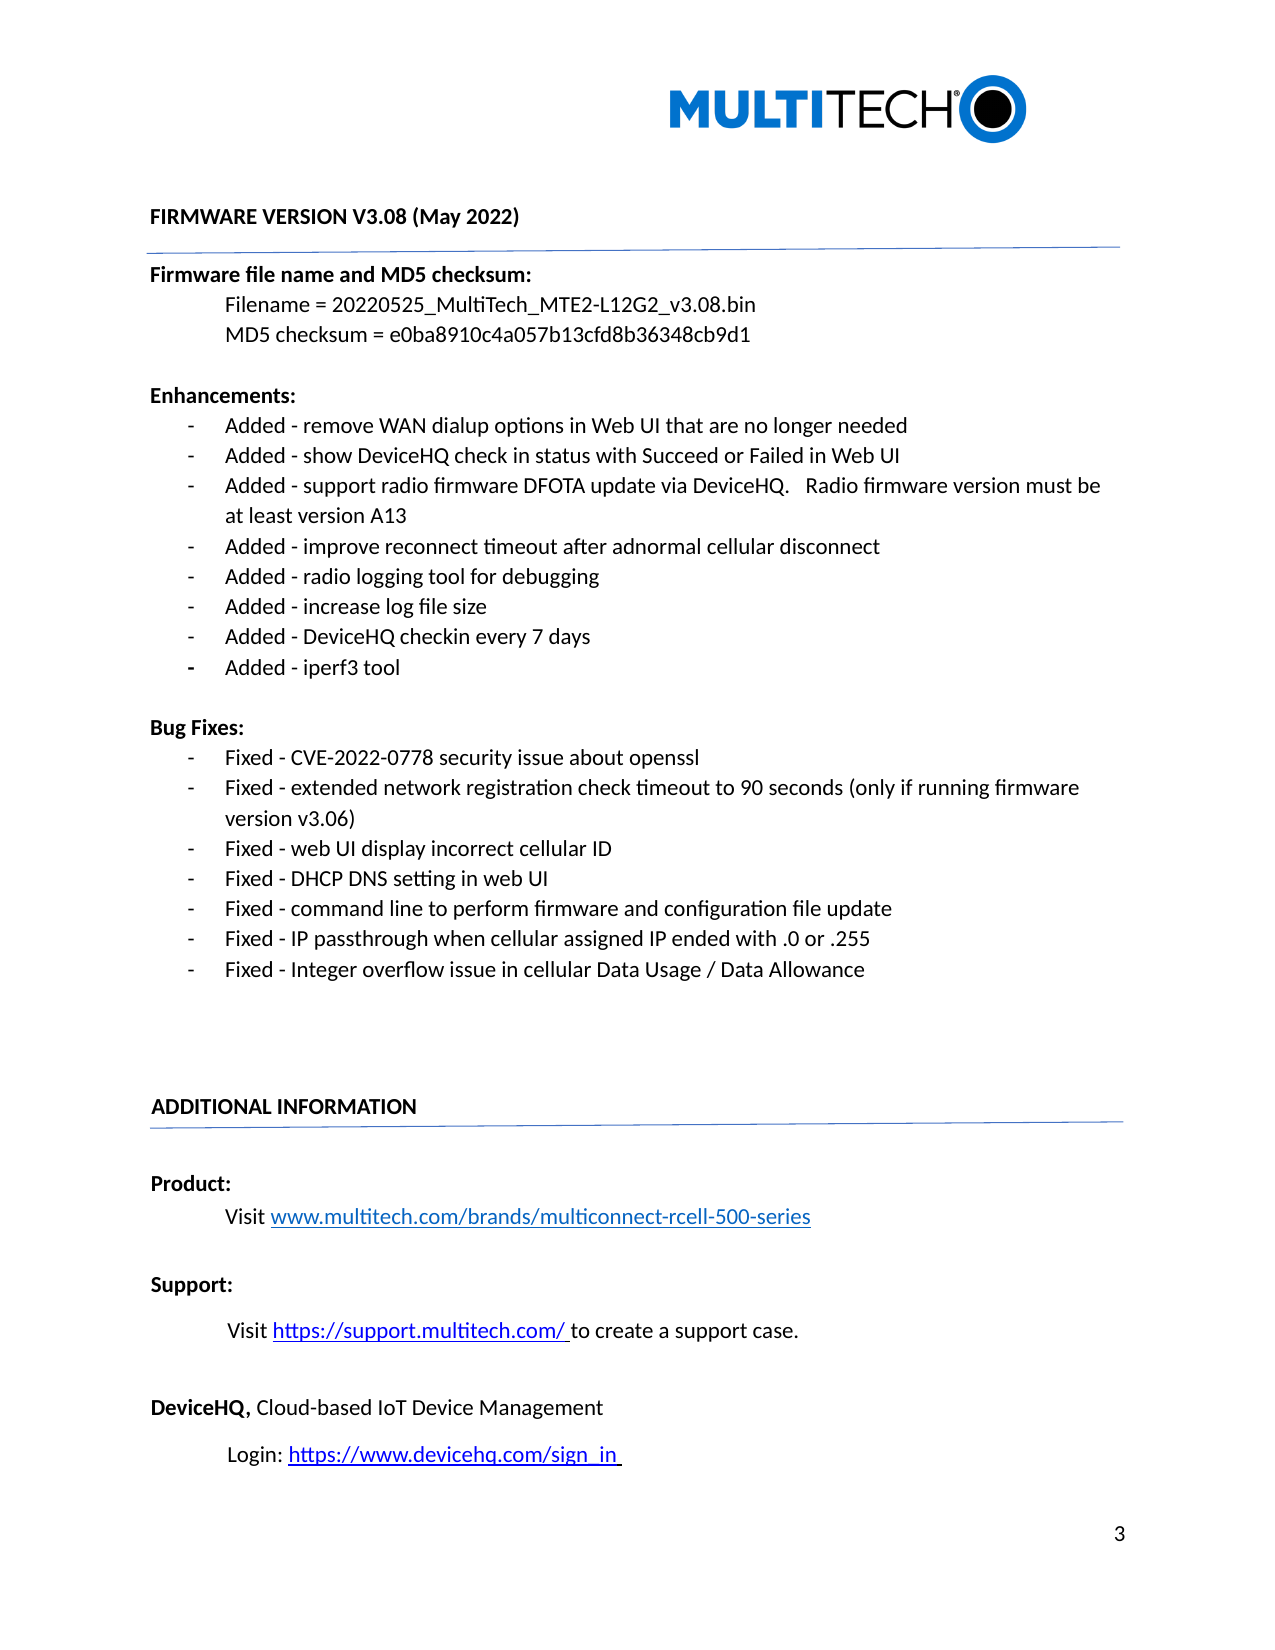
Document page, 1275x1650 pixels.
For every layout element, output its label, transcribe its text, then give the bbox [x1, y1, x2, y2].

text Support: [151, 1270, 1125, 1298]
list Added - increase log file size [187, 592, 1125, 620]
text Visit https://support.multitech.com/ to create a support case. [227, 1317, 1125, 1345]
text Enhancements: [150, 381, 1125, 409]
text MD5 checksum = e0ba8910c4a057b13cfd8b36348cb9d1 [225, 320, 1125, 348]
text Product: [151, 1169, 1125, 1197]
list Added - show DeviceHQ check in status with Succeed or Failed in Web UI [187, 441, 1125, 469]
list Fixed - command line to perform firmware and configuration file update [187, 894, 1125, 922]
text DeviceHQ, Cloud-based IoT Device Management [151, 1393, 1125, 1421]
list Fixed - IP passthrough when cellular assigned IP ended with .0 or .255 [187, 924, 1125, 953]
list Added - iperf3 tool [187, 653, 1125, 681]
subtitle ADDITIONAL INFORMATION [151, 1092, 1125, 1120]
text Filename = 20220525_MultiTech_MTE2-L12G2_v3.08.bin [225, 290, 1125, 318]
text Bug Fixes: [150, 713, 1125, 741]
list Added - radio logging tool for debugging [187, 562, 1125, 590]
picture [669, 75, 1027, 144]
list Added - DeviceHQ checkin every 7 days [187, 622, 1125, 651]
text FIRMWARE VERSION V3.08 (May 2022) [150, 202, 1125, 230]
text Visit www.multitech.com/brands/multiconnect-rcell-500-series [151, 1202, 1125, 1231]
list Added - improve reconnect timeout after adnormal cellular disconnect [187, 532, 1125, 560]
list Fixed - Integer overflow issue in cellular Data Usage / Data Allowance [187, 955, 1125, 983]
list Fixed - extended network registration check timeout to 90 seconds (only if running firmware version v3.06) [187, 773, 1125, 832]
list Fixed - DHCP DNS setting in web UI [187, 864, 1125, 892]
text Login: https://www.devicehq.com/sign_in [227, 1440, 1125, 1468]
text Firmware file name and MD5 checksum: [150, 260, 1125, 288]
list Fixed - web UI display incorrect cellular ID [187, 834, 1125, 862]
list Added - remove WAN dialup options in Web UI that are no longer needed [187, 411, 1125, 439]
list Added - support radio firmware DFOTA update via DeviceHQ. Radio firmware version must be at least version A13 [187, 471, 1125, 530]
list Fixed - CVE-2022-0778 security issue about openssl [187, 743, 1125, 771]
